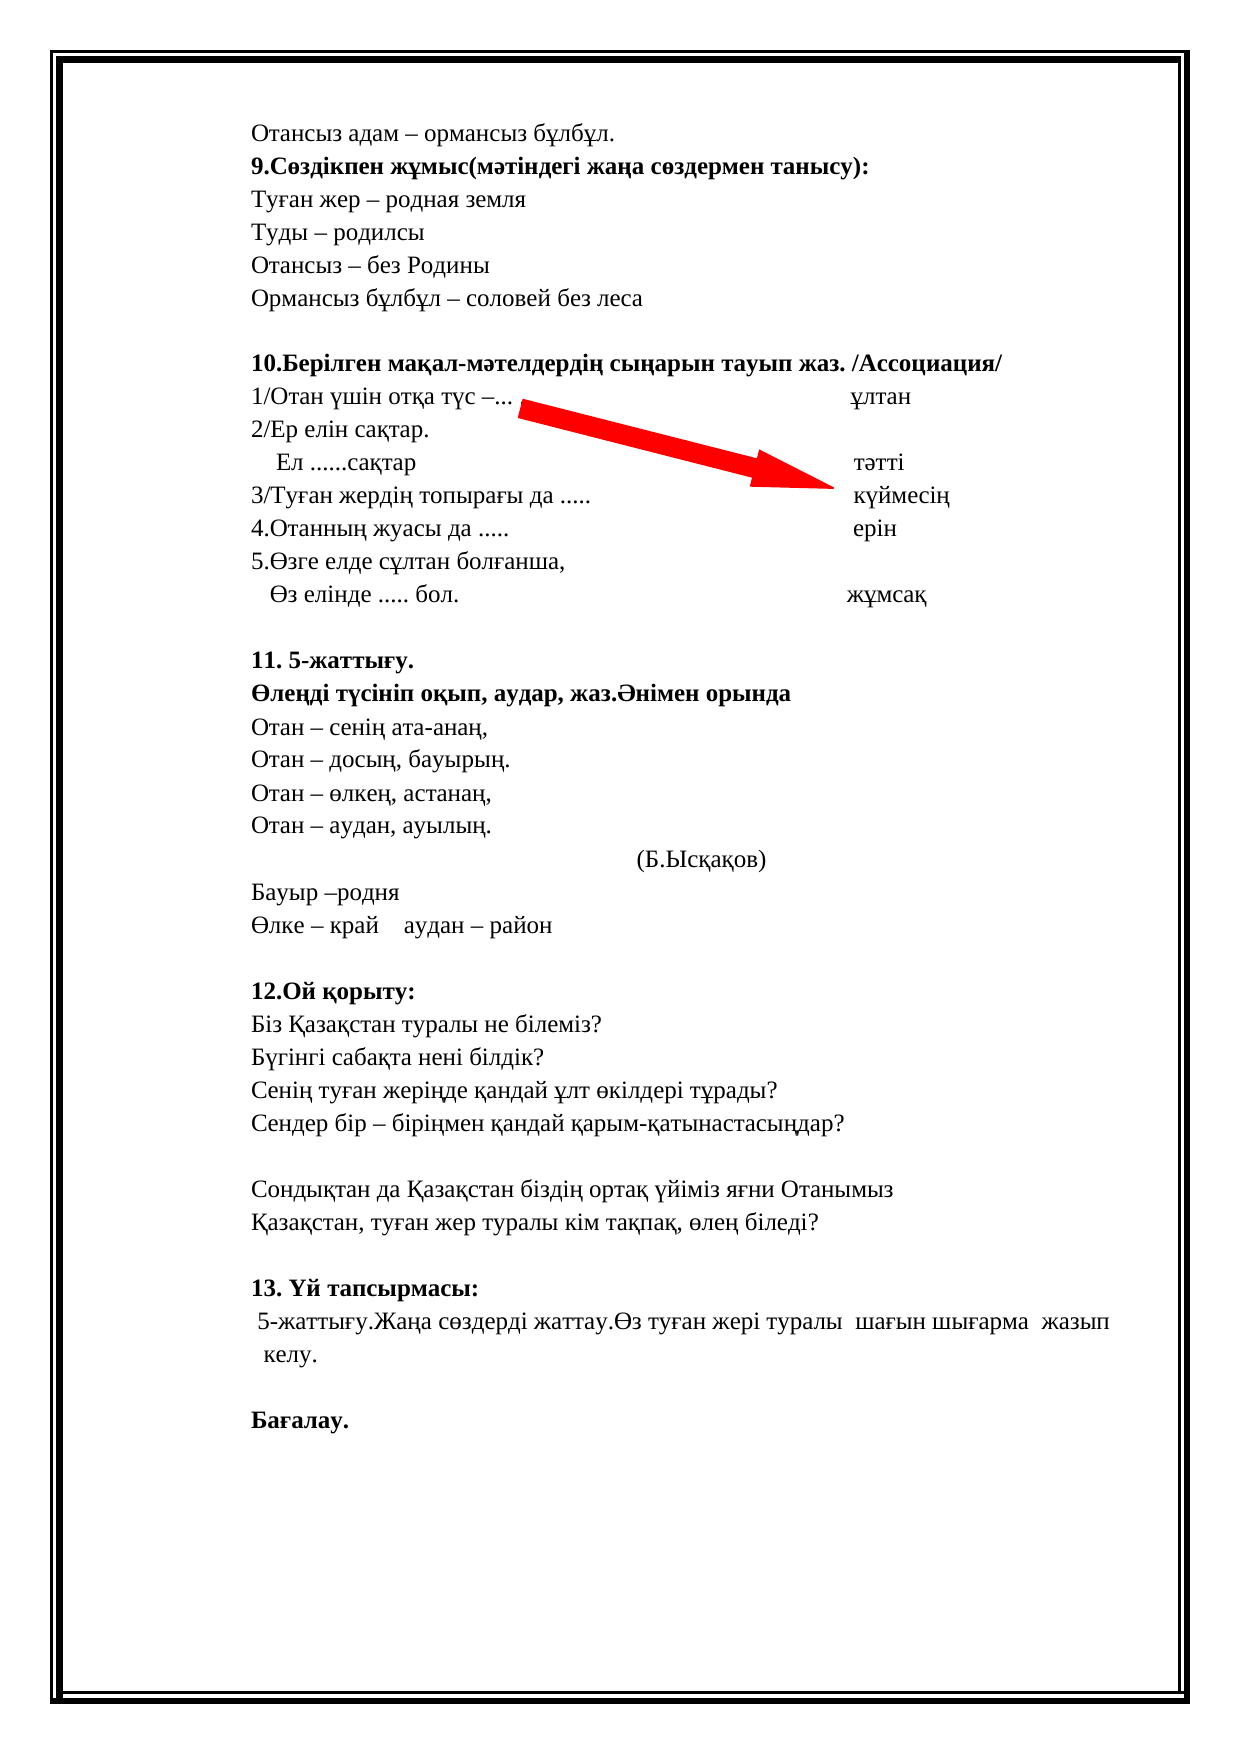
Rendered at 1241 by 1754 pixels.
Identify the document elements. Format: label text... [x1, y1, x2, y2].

text 11. 5-жаттығу. [177, 646, 1152, 674]
text Сондықтан да Қазақстан біздің ортақ үйіміз яғни Отанымыз [177, 1174, 1152, 1203]
text Біз Қазақстан туралы не білеміз? [177, 1009, 1152, 1037]
text (Б.Ысқақов) [177, 844, 1152, 872]
text Өлеңді түсініп оқып, аудар, жаз.Әнімен орында [177, 678, 1152, 707]
text 3/Туған жердің топырағы да ..... күймесің [177, 480, 1152, 509]
text Отан – аудан, ауылың. [177, 811, 1152, 839]
text Туған жер – родная земля [177, 184, 1152, 213]
text Ел ......сақтар тәтті [717, 447, 1152, 476]
text 5-жаттығу.Жаңа сөздерді жаттау.Өз туған жері туралы шағын шығарма жазып [177, 1306, 1152, 1335]
text 1/Отан үшін отқа түс –... . ұлтан [177, 381, 1152, 410]
text 9.Сөздікпен жұмыс(мәтіндегі жаңа сөздермен танысу): [177, 151, 1152, 180]
text 13. Үй тапсырмасы: [177, 1273, 1152, 1302]
text Отансыз – без Родины [177, 250, 1152, 279]
text Туды – родилсы [177, 217, 1152, 246]
text келу. [177, 1339, 1152, 1368]
text Қазақстан, туған жер туралы кім тақпақ, өлең біледі? [177, 1207, 1152, 1236]
text Отансыз адам – ормансыз бұлбұл. [177, 118, 1152, 147]
text Отан – өлкең, астанаң, [177, 778, 1152, 806]
text Бауыр –родня [177, 877, 1152, 905]
text Өлке – край аудан – район [177, 910, 1152, 938]
text 10.Берілген мақал-мәтелдердің сыңарын тауып жаз. /Ассоциация/ [177, 348, 1152, 377]
text Бағалау. [177, 1405, 1152, 1434]
text Ел ......сақтар тәтті [177, 447, 741, 476]
text Ормансыз бұлбұл – соловей без леса [177, 283, 1152, 312]
text Сендер бір – біріңмен қандай қарым-қатынастасыңдар? [177, 1108, 1152, 1137]
text 4.Отанның жуасы да ..... ерін [177, 513, 1152, 542]
text 2/Ер елін сақтар. [177, 414, 612, 443]
text Өз елінде ..... бол. жұмсақ [177, 579, 1152, 608]
text Отан – досың, бауырың. [177, 744, 1152, 773]
text Бүгінгі сабақта нені білдік? [177, 1042, 1152, 1071]
text Отан – сенің ата-анаң, [177, 712, 1152, 740]
text 5.Өзге елде сұлтан болғанша, [177, 546, 1152, 575]
text Сенің туған жеріңде қандай ұлт өкілдері тұрады? [177, 1075, 1152, 1103]
text 12.Ой қорыту: [177, 976, 1152, 1004]
text 2/Ер елін сақтар. [587, 414, 1152, 443]
